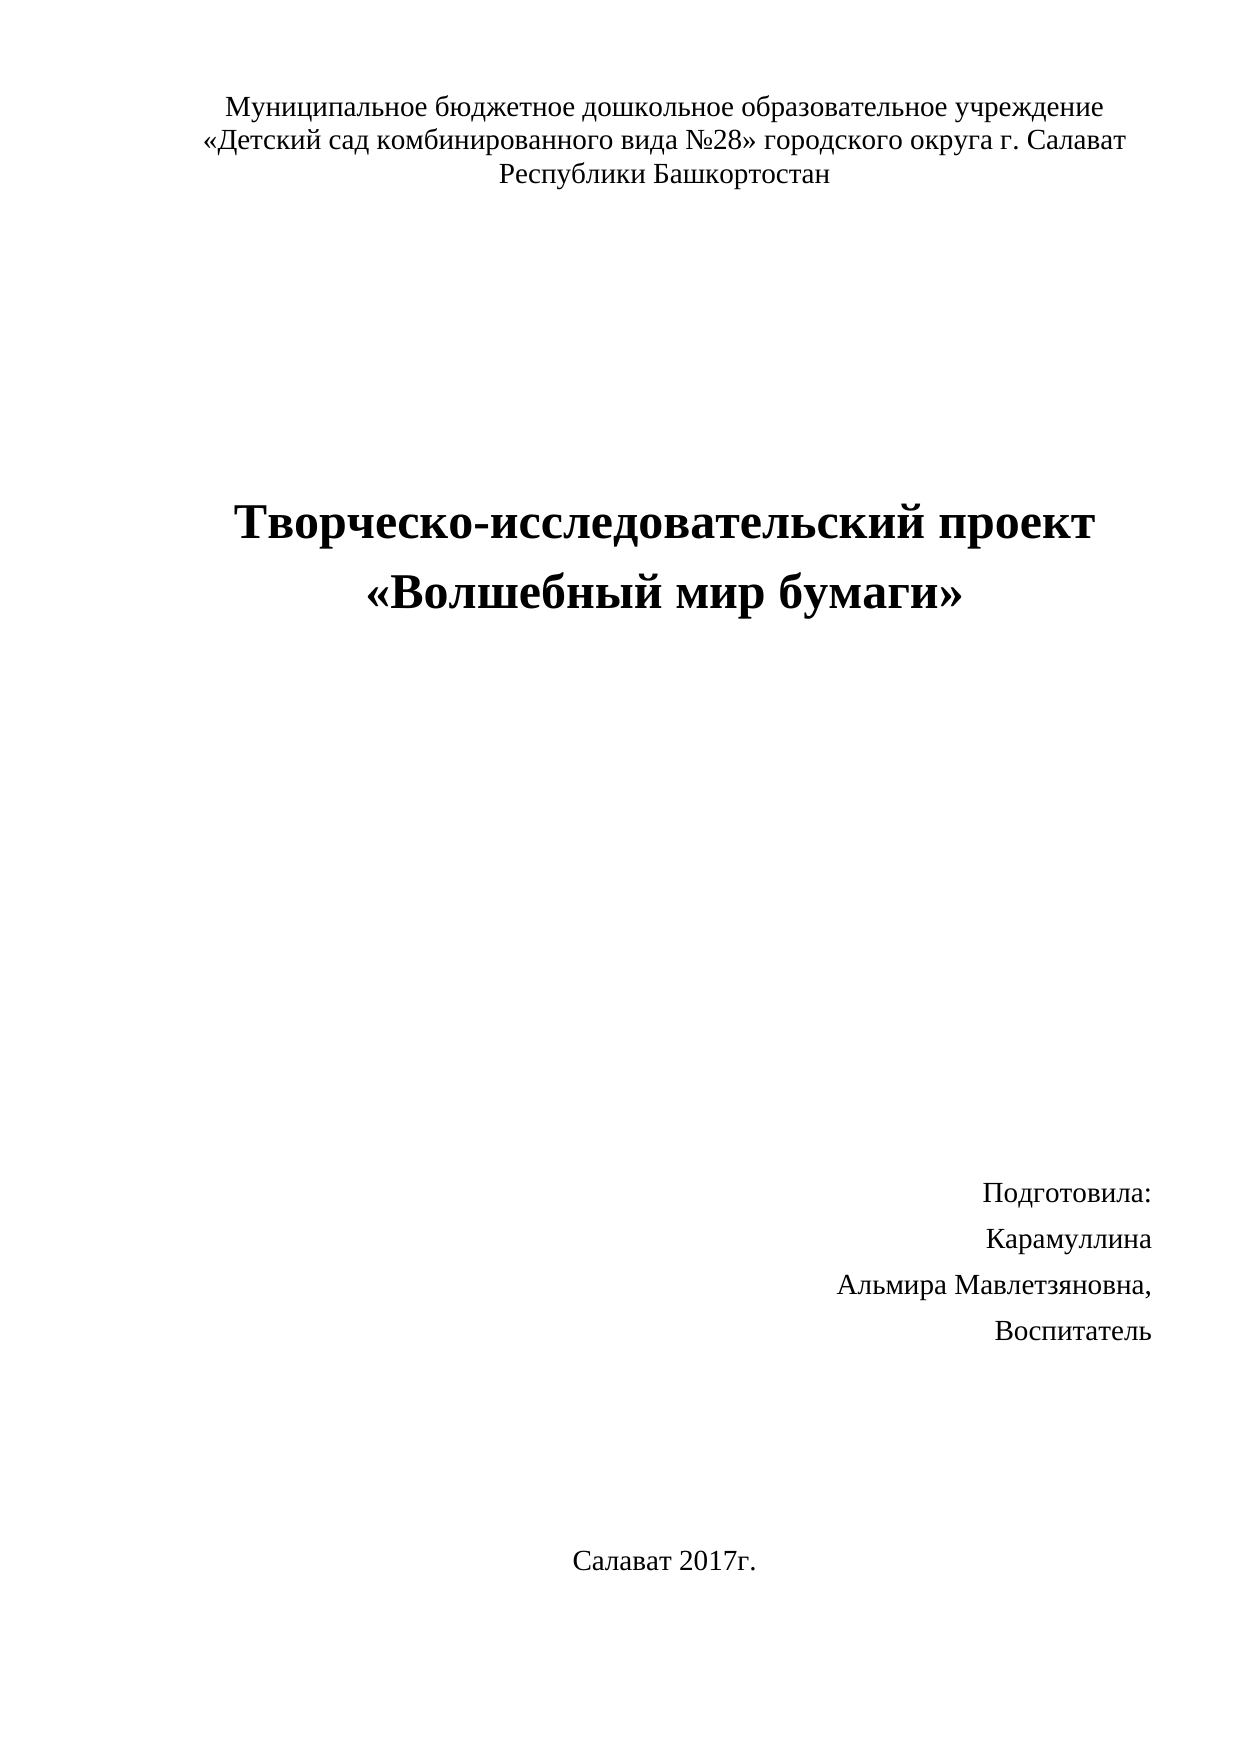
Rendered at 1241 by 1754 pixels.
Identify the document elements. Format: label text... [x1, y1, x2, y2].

text Муниципальное бюджетное дошкольное образовательное учреждение «Детский сад комбинированного вида №28» городского округа г. Салават Республики Башкортостан [177, 89, 1152, 189]
text Карамуллина [177, 1221, 1152, 1255]
text Воспитатель [177, 1313, 1152, 1347]
text Альмира Мавлетзяновна, [177, 1267, 1152, 1301]
text «Волшебный мир бумаги» [177, 561, 1152, 619]
text Подготовила: [177, 1175, 1152, 1209]
text Салават 2017г. [177, 1543, 1152, 1577]
text Творческо-исследовательский проект [177, 491, 1152, 549]
